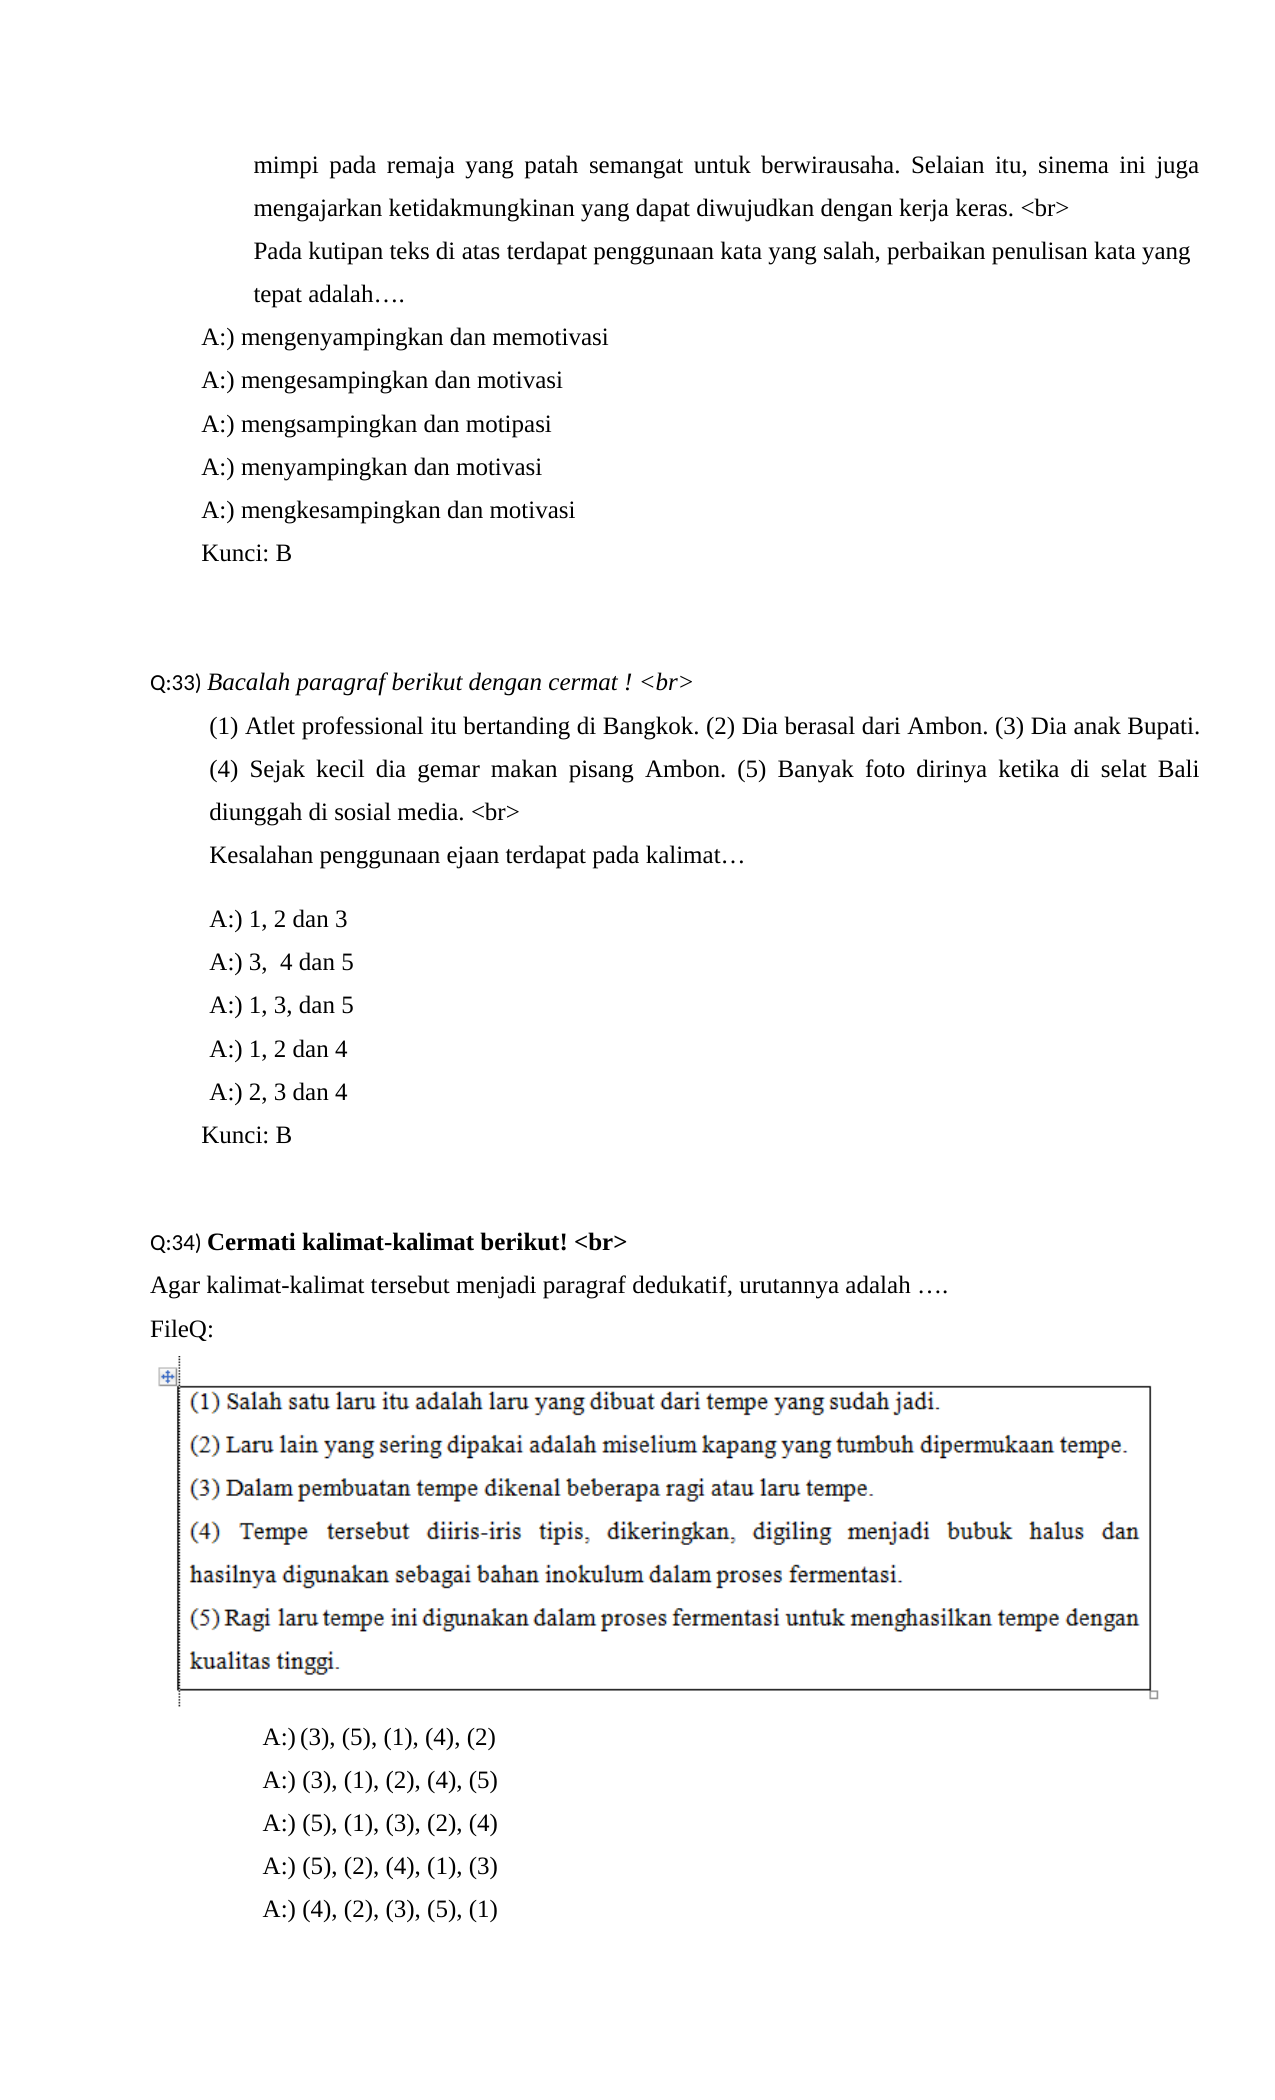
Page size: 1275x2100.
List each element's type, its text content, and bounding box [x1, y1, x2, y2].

text A:) (3), (5), (1), (4), (2) [296, 1722, 1201, 1750]
text A:) (5), (2), (4), (1), (3) [302, 1851, 1201, 1880]
text Kunci: B [201, 538, 1201, 567]
text A:) (4), (2), (3), (5), (1) [302, 1894, 1201, 1923]
list Pada kutipan teks di atas terdapat penggunaan kata yang salah, perbaikan penulisan kata yang tepat adalah…. [253, 236, 1201, 308]
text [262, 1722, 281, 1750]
text Kunci: B [201, 1120, 1201, 1149]
text Q:34) Cermati kalimat-kalimat berikut! <br> [150, 1227, 1201, 1256]
text A:) (3), (1), (2), (4), (5) [302, 1765, 1201, 1793]
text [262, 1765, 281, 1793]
text Kesalahan penggunaan ejaan terdapat pada kalimat… [209, 840, 1201, 869]
text A:) 1, 2 dan 3 [249, 904, 1201, 933]
text Q:33) Bacalah paragraf berikut dengan cermat ! <br> [150, 667, 1201, 697]
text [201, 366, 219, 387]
text A:) mengsampingkan dan motipasi [241, 409, 1201, 437]
text A:) mengenyampingkan dan memotivasi [201, 322, 1201, 351]
text A:) 3, 4 dan 5 [209, 947, 1201, 976]
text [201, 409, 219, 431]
text A:) mengesampingkan dan motivasi [241, 366, 1201, 394]
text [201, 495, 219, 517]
text A:) menyampingkan dan motivasi [241, 452, 1201, 481]
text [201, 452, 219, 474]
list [253, 150, 1201, 222]
text A:) 2, 3 dan 4 [249, 1077, 1201, 1106]
text Agar kalimat-kalimat tersebut menjadi paragraf dedukatif, urutannya adalah …. [150, 1271, 1201, 1299]
list (1) Atlet professional itu bertanding di Bangkok. (2) Dia berasal dari Ambon. (3) Dia anak Bupati. (4) Sejak kecil dia gemar makan pisang Ambon. (5) Banyak foto dirinya ketika di selat Bali diunggah di sosial media. <br> [209, 711, 1201, 826]
text A:) 1, 2 dan 4 [249, 1034, 1201, 1062]
text A:) mengkesampingkan dan motivasi [241, 495, 1201, 524]
text A:) 1, 3, dan 5 [249, 991, 1201, 1019]
picture [150, 1356, 1167, 1708]
text A:) (5), (1), (3), (2), (4) [302, 1808, 1201, 1837]
